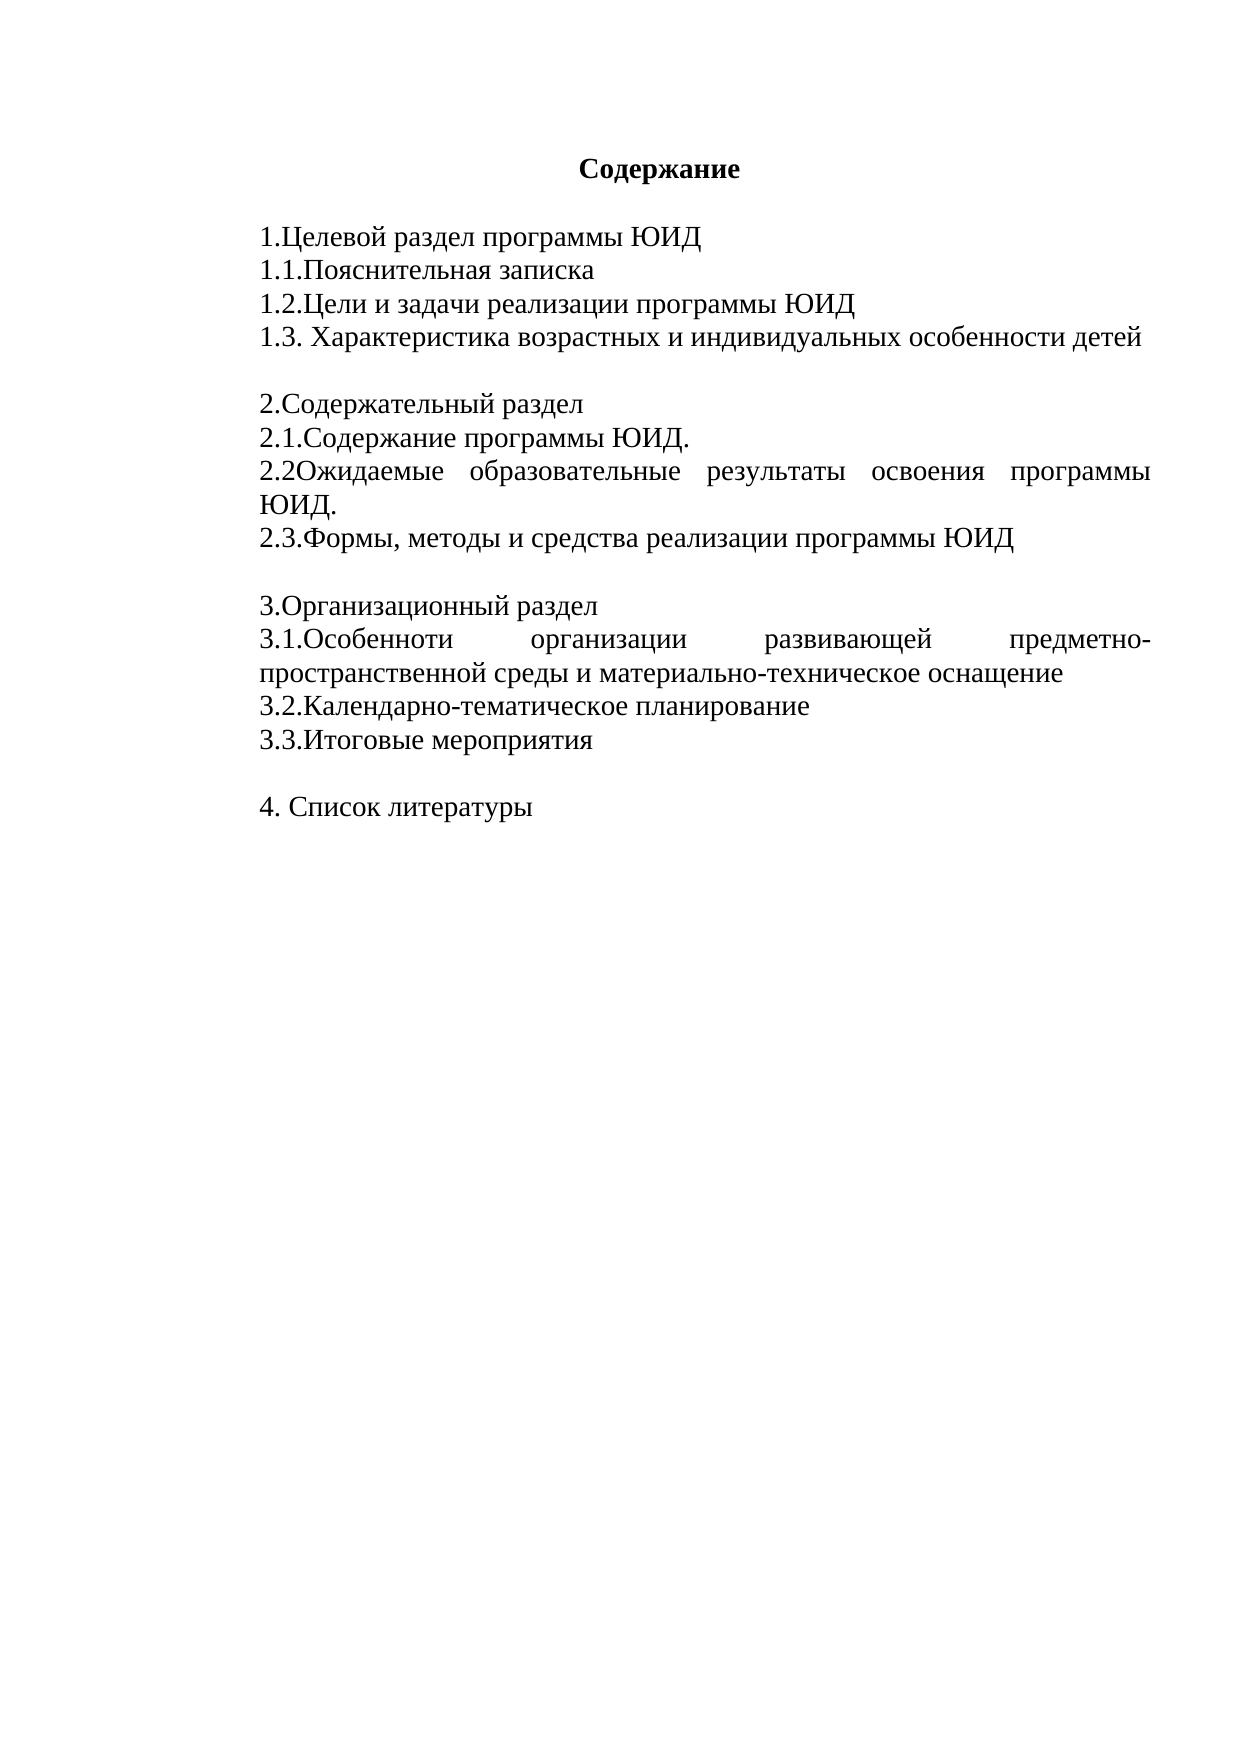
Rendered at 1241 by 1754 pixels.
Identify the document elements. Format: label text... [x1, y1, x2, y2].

list 2.Содержательный раздел [259, 386, 1152, 420]
list 3.1.Особенноти организации развивающей предметно-пространственной среды и материально-техническое оснащение [259, 621, 1152, 688]
list 1.2.Цели и задачи реализации программы ЮИД [259, 286, 1152, 319]
list 1.Целевой раздел программы ЮИД [259, 219, 1152, 252]
list 2.2Ожидаемые образовательные результаты освоения программы ЮИД. [259, 453, 1152, 521]
list 2.3.Формы, методы и средства реализации программы ЮИД [259, 521, 1152, 554]
list 2.1.Содержание программы ЮИД. [259, 420, 1152, 453]
text Содержание [177, 152, 1152, 185]
list 3.3.Итоговые мероприятия [259, 722, 1152, 755]
list 1.1.Пояснительная записка [259, 252, 1152, 286]
list 1.3. Характеристика возрастных и индивидуальных особенности детей [259, 319, 1152, 353]
list 3.2.Календарно-тематическое планирование [259, 688, 1152, 722]
list 4. Список литературы [259, 789, 1152, 822]
list 3.Организационный раздел [259, 588, 1152, 621]
